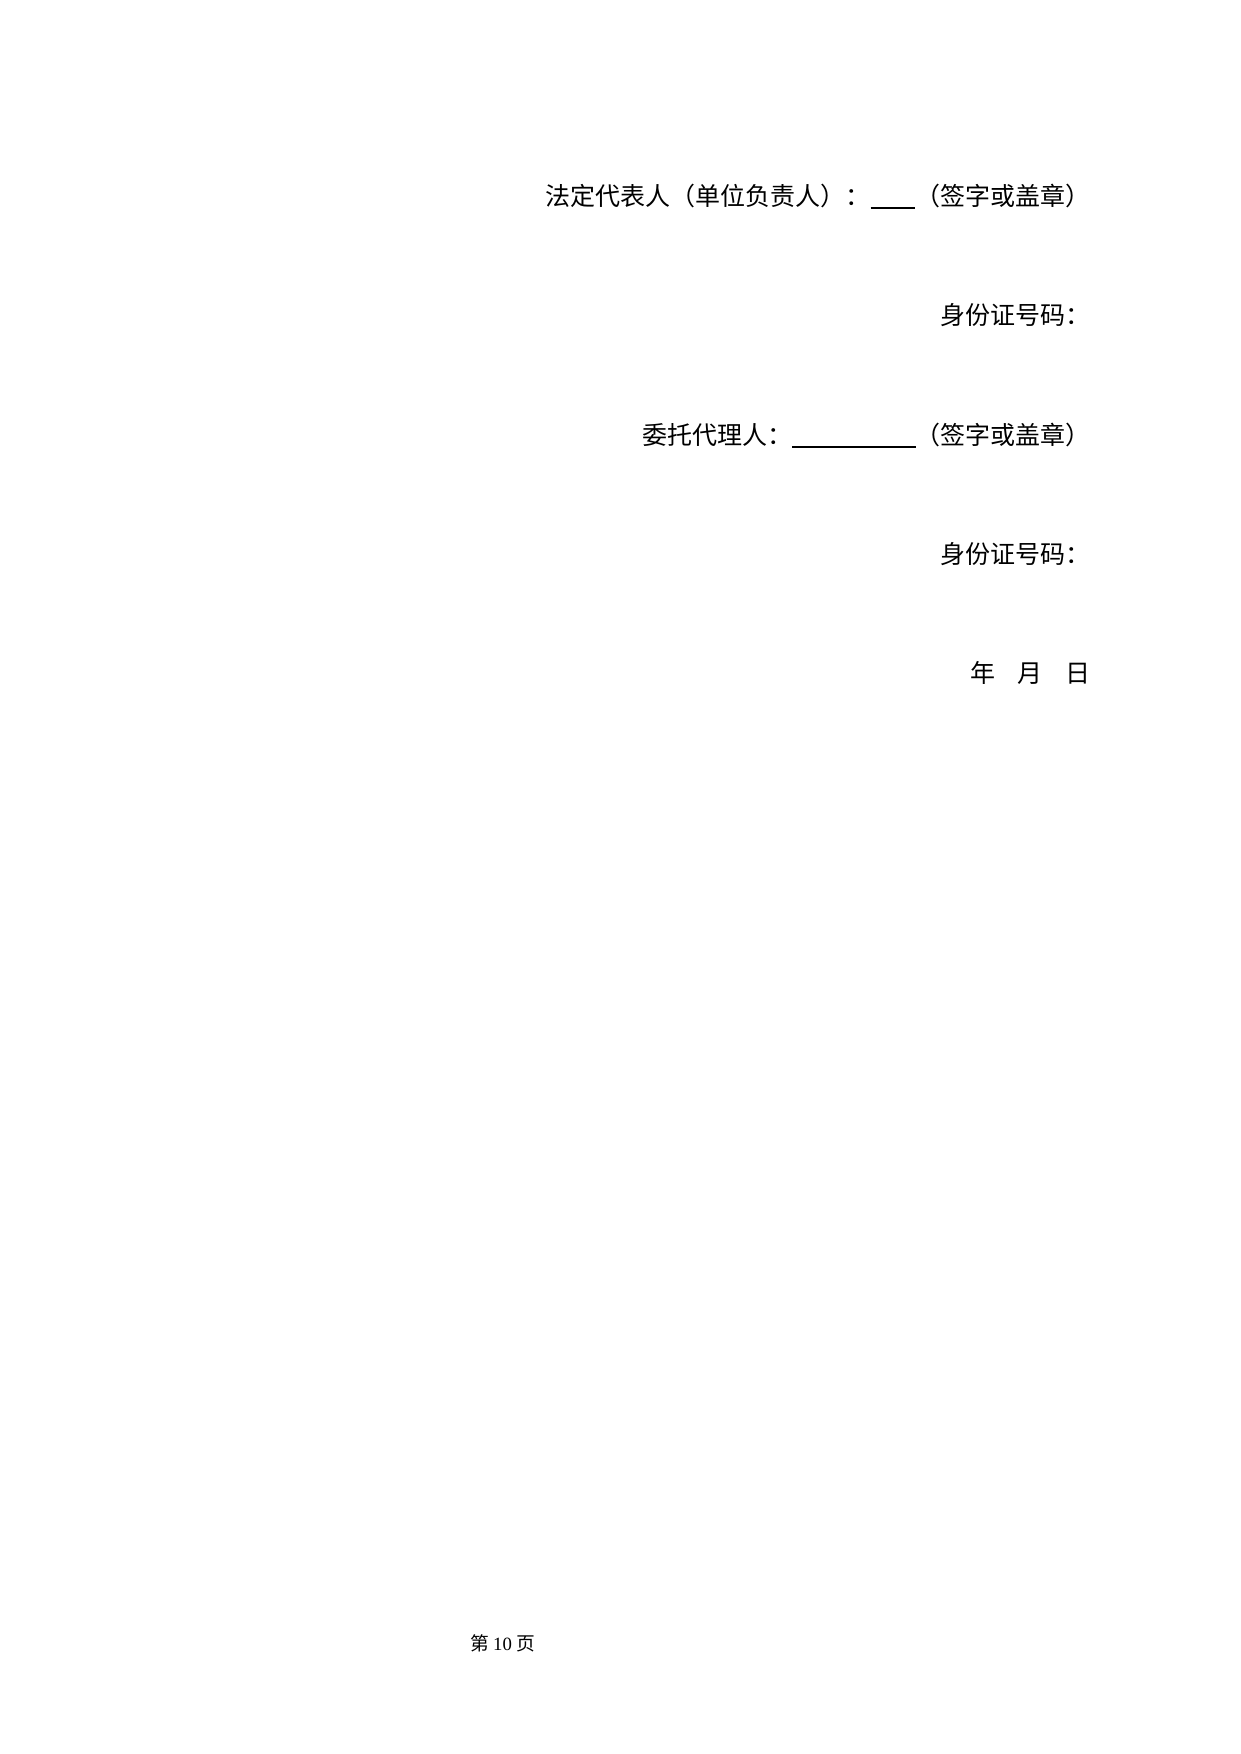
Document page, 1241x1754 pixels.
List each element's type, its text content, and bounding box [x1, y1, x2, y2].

text 年 月 日 [150, 639, 1090, 704]
text 法定代表人（单位负责人）： （签字或盖章） [150, 162, 1090, 227]
text 身份证号码： [150, 281, 1090, 346]
text 委托代理人： （签字或盖章） [150, 401, 1090, 466]
text 身份证号码： [150, 520, 1090, 585]
